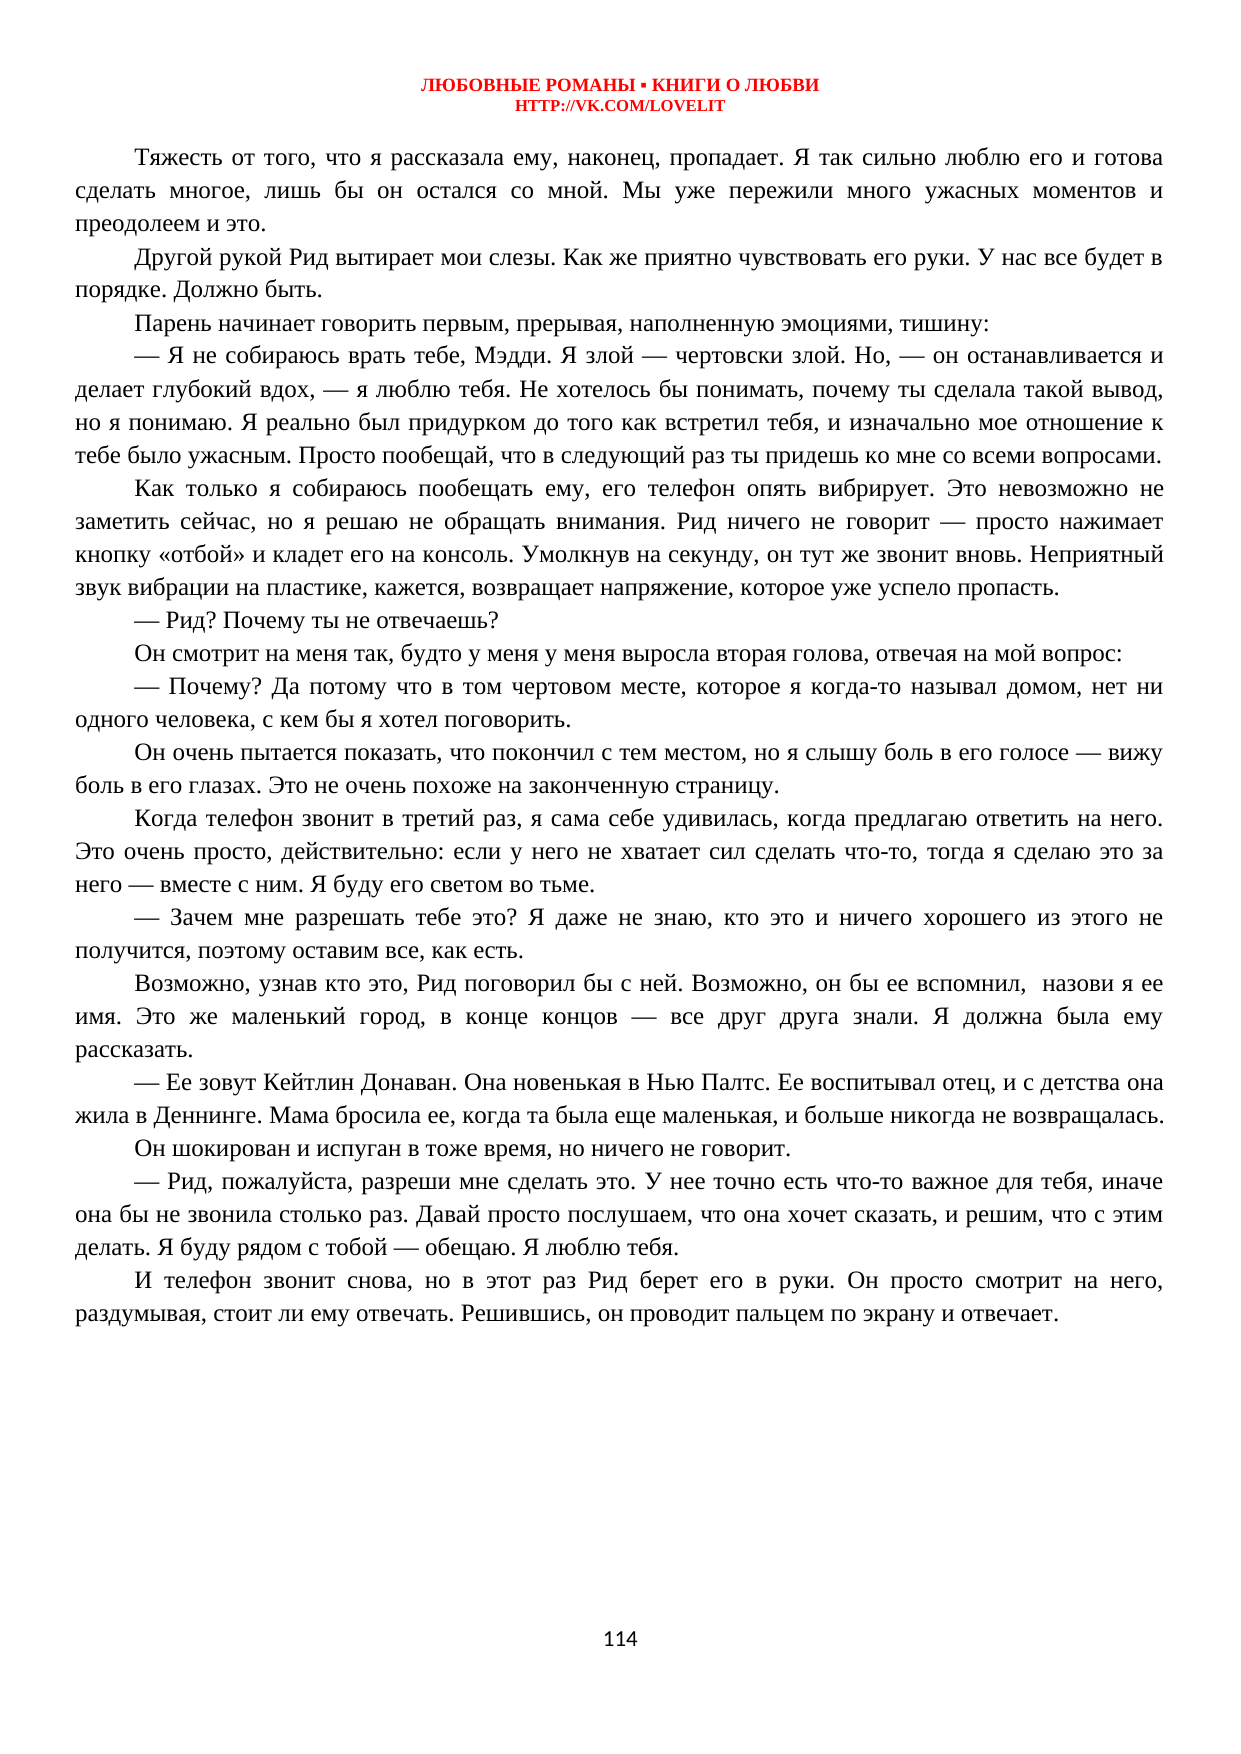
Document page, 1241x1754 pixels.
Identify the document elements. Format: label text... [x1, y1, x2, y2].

text Другой рукой Рид вытирает мои слезы. Как же приятно чувствовать его руки. У нас все будет в порядке. Должно быть. [75, 242, 1165, 303]
text Он очень пытается показать, что покончил с тем местом, но я слышу боль в его голосе — вижу боль в его глазах. Это не очень похоже на законченную страницу. [75, 737, 1165, 799]
text Возможно, узнав кто это, Рид поговорил бы с ней. Возможно, он бы ее вспомнил, назови я ее имя. Это же маленький город, в конце концов — все друг друга знали. Я должна была ему рассказать. [75, 968, 1165, 1063]
text Как только я собираюсь пообещать ему, его телефон опять вибрирует. Это невозможно не заметить сейчас, но я решаю не обращать внимания. Рид ничего не говорит — просто нажимает кнопку «отбой» и кладет его на консоль. Умолкнув на секунду, он тут же звонит вновь. Неприятный звук вибрации на пластике, кажется, возвращает напряжение, которое уже успело пропасть. [75, 473, 1165, 601]
text Парень начинает говорить первым, прерывая, наполненную эмоциями, тишину: [75, 308, 1165, 336]
text — Ее зовут Кейтлин Донаван. Она новенькая в Нью Палтс. Ее воспитывал отец, и с детства она жила в Деннинге. Мама бросила ее, когда та была еще маленькая, и больше никогда не возвращалась. [75, 1067, 1165, 1129]
text И телефон звонит снова, но в этот раз Рид берет его в руки. Он просто смотрит на него, раздумывая, стоит ли ему отвечать. Решившись, он проводит пальцем по экрану и отвечает. [75, 1265, 1165, 1327]
text Он шокирован и испуган в тоже время, но ничего не говорит. [75, 1133, 1165, 1162]
text Он смотрит на меня так, будто у меня у меня выросла вторая голова, отвечая на мой вопрос: [75, 638, 1165, 667]
text — Я не собираюсь врать тебе, Мэдди. Я злой — чертовски злой. Но, — он останавливается и делает глубокий вдох, — я люблю тебя. Не хотелось бы понимать, почему ты сделала такой вывод, но я понимаю. Я реально был придурком до того как встретил тебя, и изначально мое отношение к тебе было ужасным. Просто пообещай, что в следующий раз ты придешь ко мне со всеми вопросами. [75, 341, 1165, 468]
text — Рид, пожалуйста, разреши мне сделать это. У нее точно есть что-то важное для тебя, иначе она бы не звонила столько раз. Давай просто послушаем, что она хочет сказать, и решим, что с этим делать. Я буду рядом с тобой — обещаю. Я люблю тебя. [75, 1166, 1165, 1261]
text — Рид? Почему ты не отвечаешь? [75, 605, 1165, 633]
text — Почему? Да потому что в том чертовом месте, которое я когда-то называл домом, нет ни одного человека, с кем бы я хотел поговорить. [75, 671, 1165, 733]
text Когда телефон звонит в третий раз, я сама себе удивилась, когда предлагаю ответить на него. Это очень просто, действительно: если у него не хватает сил сделать что-то, тогда я сделаю это за него — вместе с ним. Я буду его светом во тьме. [75, 803, 1165, 898]
text — Зачем мне разрешать тебе это? Я даже не знаю, кто это и ничего хорошего из этого не получится, поэтому оставим все, как есть. [75, 902, 1165, 964]
text Тяжесть от того, что я рассказала ему, наконец, пропадает. Я так сильно люблю его и готова сделать многое, лишь бы он остался со мной. Мы уже пережили много ужасных моментов и преодолеем и это. [75, 142, 1165, 237]
